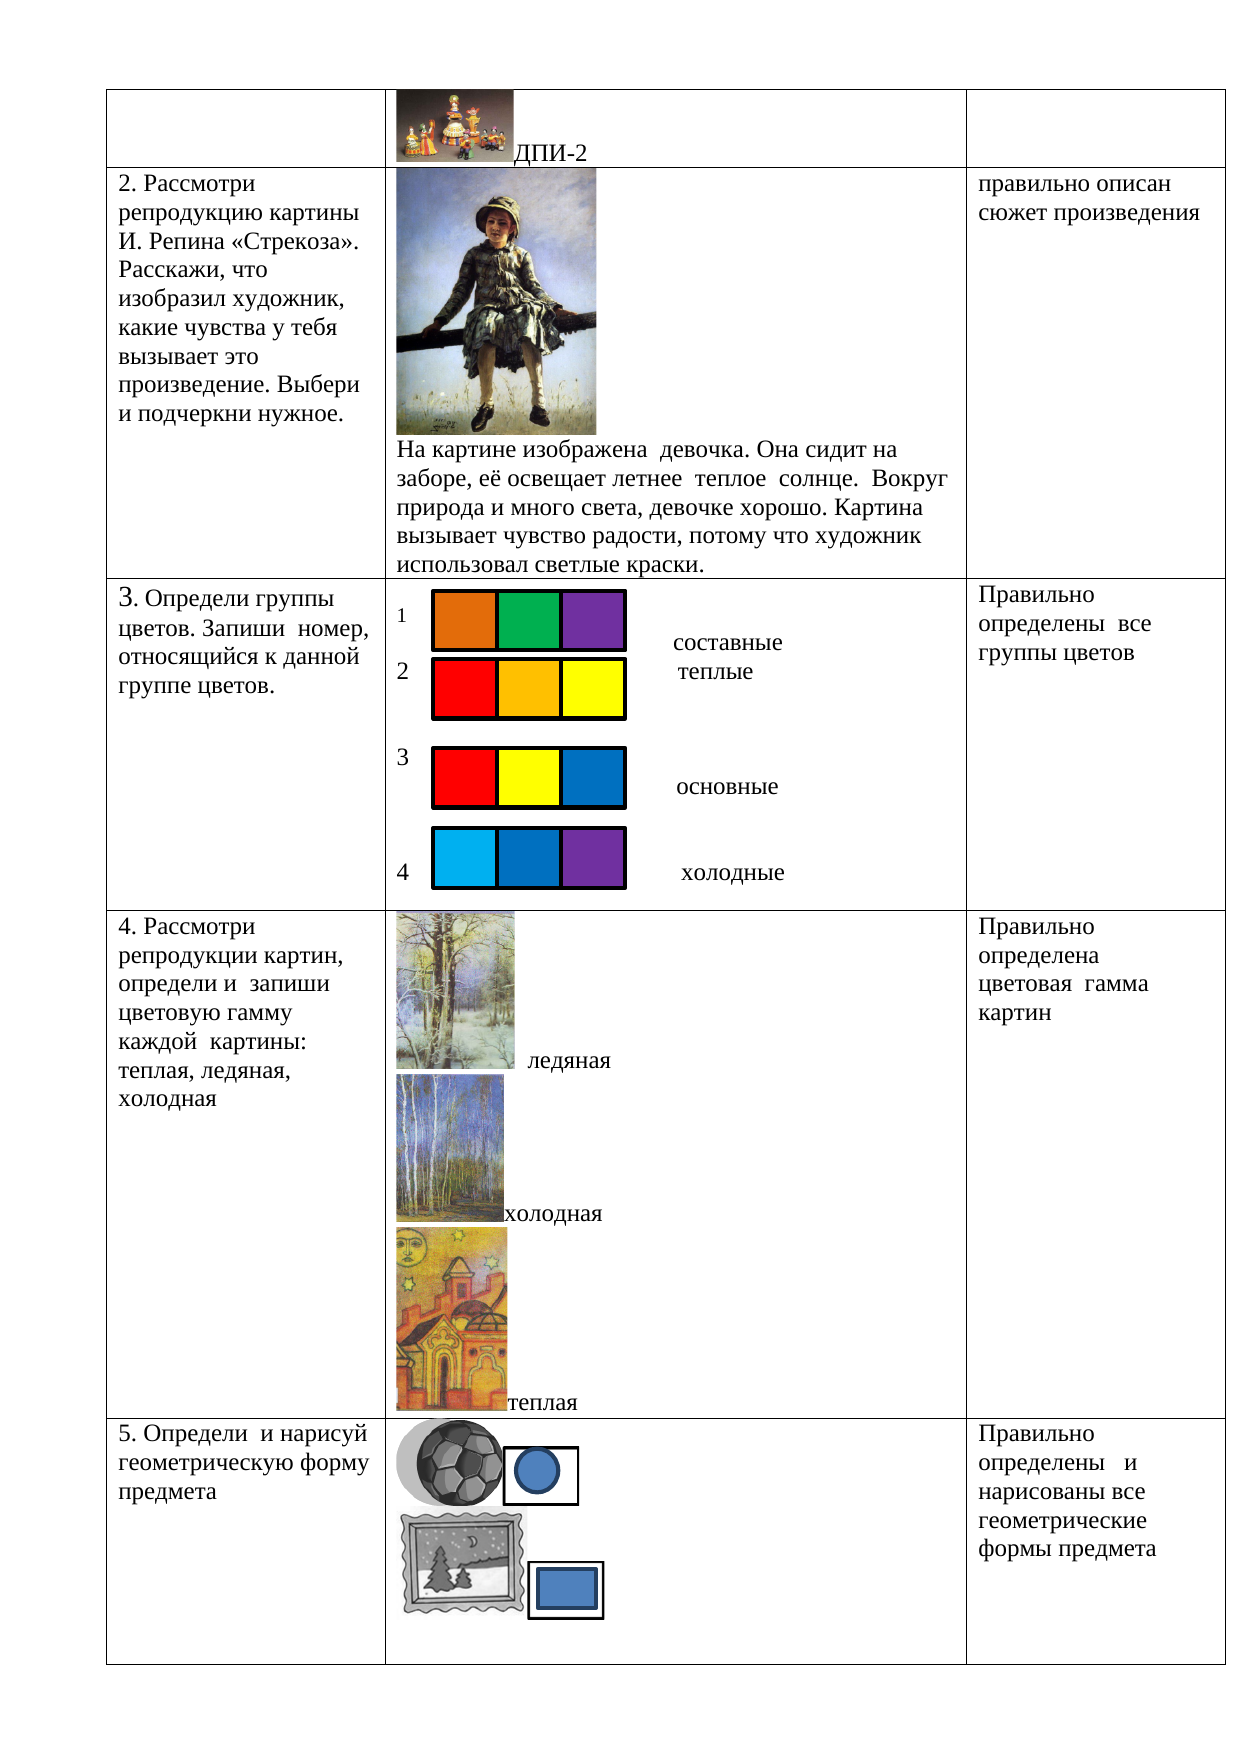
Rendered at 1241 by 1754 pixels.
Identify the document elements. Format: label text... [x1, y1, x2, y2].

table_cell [386, 90, 966, 167]
table_cell На картине изображена девочка. Она сидит на заборе, её освещает летнее теплое солнце. Вокруг природа и много света, девочке хорошо. Картина вызывает чувство радости, потому что художник использовал светлые краски. [386, 168, 966, 578]
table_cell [107, 1419, 385, 1664]
table_cell 3. Определи группы цветов. Запиши номер, относящийся к данной группе цветов. [107, 579, 385, 910]
picture [396, 911, 515, 1069]
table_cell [967, 1419, 1225, 1664]
table_cell 2. Рассмотри репродукцию картины И. Репина «Стрекоза». Расскажи, что изобразил художник, какие чувства у тебя вызывает это произведение. Выбери и подчеркни нужное. [107, 168, 385, 578]
table_cell правильно описан сюжет произведения [967, 168, 1225, 578]
table_cell Правильно определены все группы цветов [967, 579, 1225, 910]
table_cell [386, 1419, 966, 1664]
picture [396, 1227, 508, 1411]
picture [396, 1418, 605, 1620]
picture [396, 89, 514, 162]
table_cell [967, 90, 1225, 167]
table_cell 1 составные 2 теплые 3 основные 4 холодные [386, 579, 966, 910]
picture [396, 1074, 504, 1222]
picture [396, 168, 597, 435]
table_cell Правильно определена цветовая гамма картин [967, 911, 1225, 1417]
table_cell 4. Рассмотри репродукции картин, определи и запиши цветовую гамму каждой картины: теплая, ледяная, холодная [107, 911, 385, 1417]
table_cell ледяная холодная теплая [386, 911, 966, 1417]
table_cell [107, 90, 385, 167]
